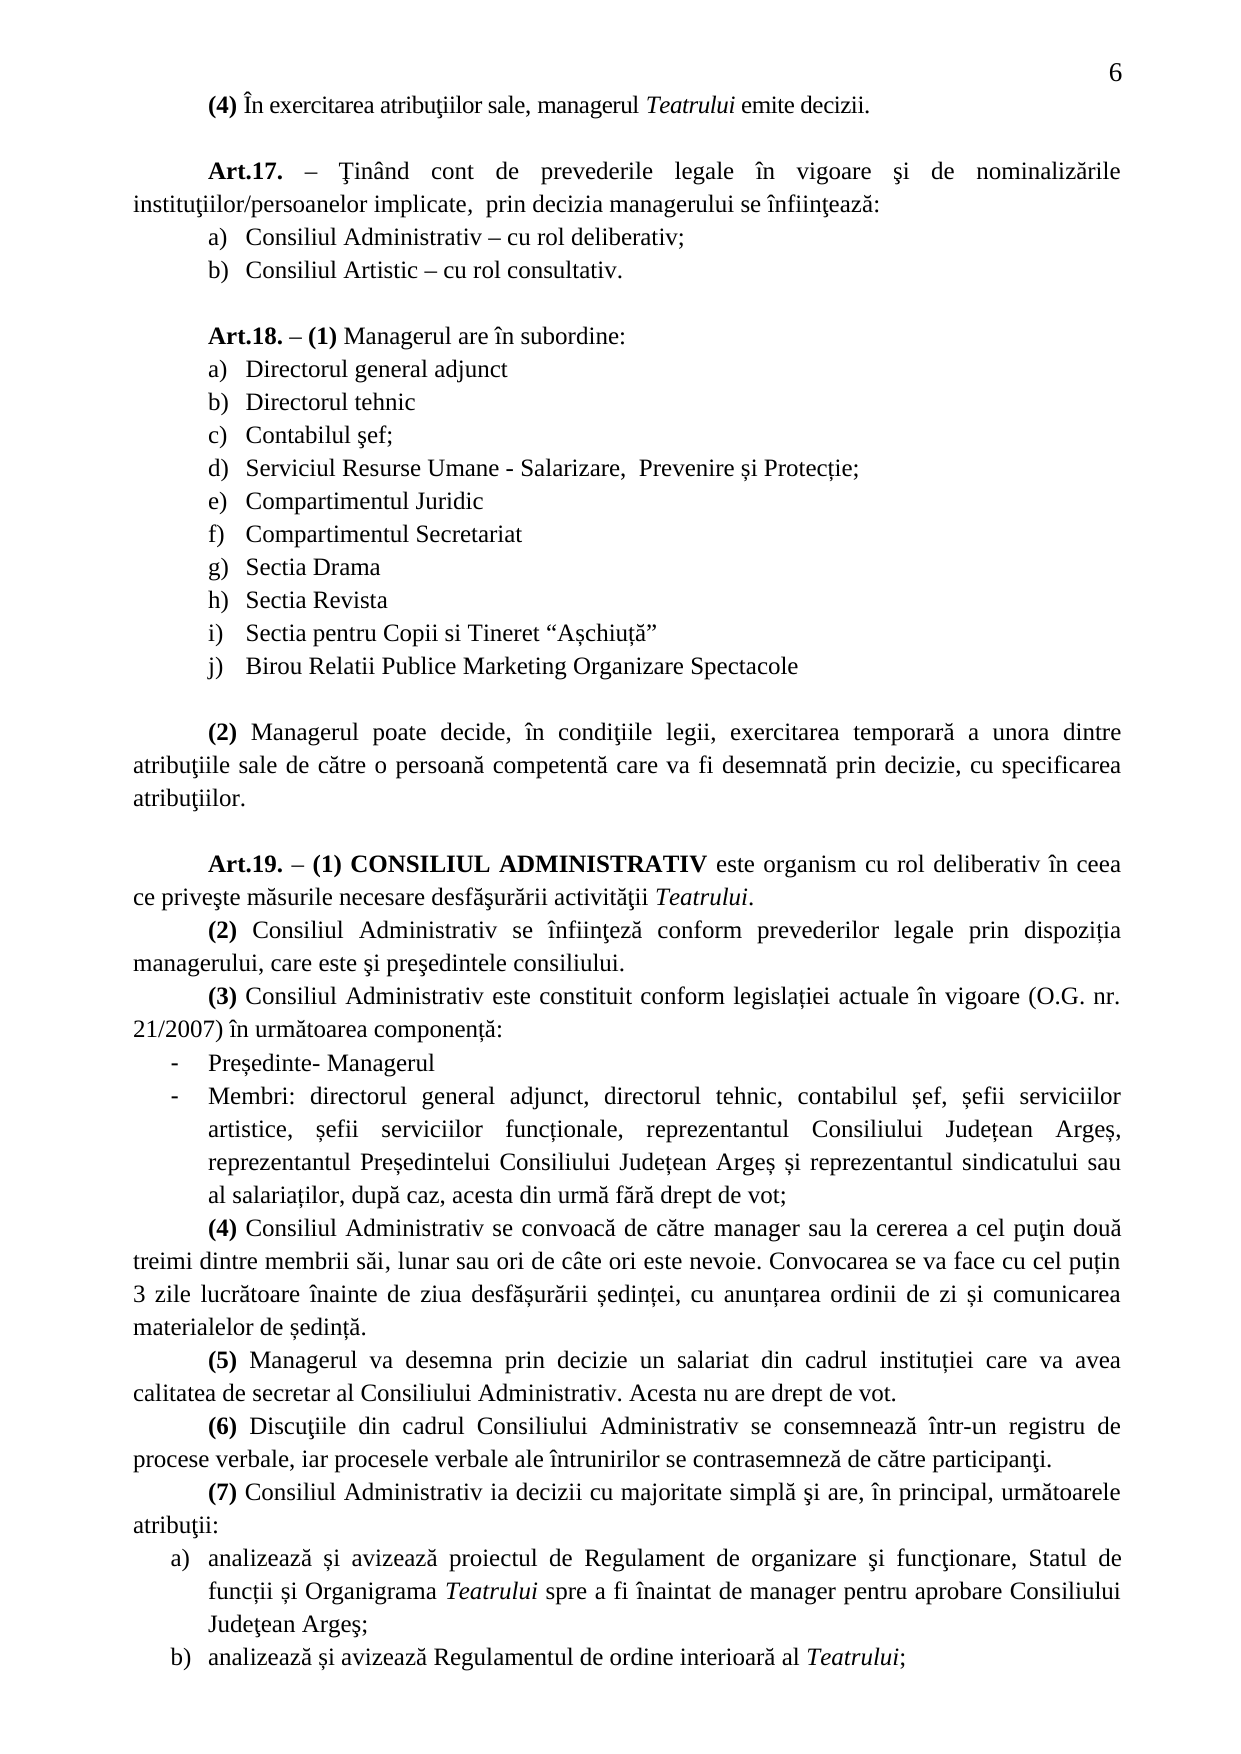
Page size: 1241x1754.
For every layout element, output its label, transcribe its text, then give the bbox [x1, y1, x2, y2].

text (6) Discuţiile din cadrul Consiliului Administrativ se consemnează într-un registru de procese verbale, iar procesele verbale ale întrunirilor se contrasemneză de către participanţi. [133, 1411, 1122, 1473]
list Consiliul Artistic – cu rol consultativ. [208, 255, 1122, 284]
list Contabilul şef; [208, 420, 1122, 449]
list Membri: directorul general adjunct, directorul tehnic, contabilul șef, șefii serviciilor artistice, șefii serviciilor funcționale, reprezentantul Consiliului Județean Argeș, reprezentantul Președintelui Consiliului Județean Argeș și reprezentantul sindicatului sau al salariaților, după caz, acesta din urmă fără drept de vot; [170, 1081, 1122, 1208]
list Birou Relatii Publice Marketing Organizare Spectacole [208, 651, 1122, 680]
list Sectia Revista [208, 585, 1122, 614]
text (5) Managerul va desemna prin decizie un salariat din cadrul instituției care va avea calitatea de secretar al Consiliului Administrativ. Acesta nu are drept de vot. [133, 1345, 1122, 1407]
text Art.18. – (1) Managerul are în subordine: [135, 321, 1122, 350]
list Compartimentul Juridic [208, 486, 1122, 515]
list Consiliul Administrativ – cu rol deliberativ; [208, 222, 1122, 251]
list analizează și avizează proiectul de Regulament de organizare şi funcţionare, Statul de funcții și Organigrama Teatrului spre a fi înaintat de manager pentru aprobare Consiliului Judeţean Argeş; [170, 1543, 1122, 1638]
list Sectia pentru Copii si Tineret “Așchiuță” [208, 618, 1122, 647]
text (3) Consiliul Administrativ este constituit conform legislației actuale în vigoare (O.G. nr. 21/2007) în următoarea componență: [133, 981, 1122, 1043]
list Președinte- Managerul [170, 1047, 1122, 1076]
list analizează și avizează Regulamentul de ordine interioară al Teatrului; [170, 1642, 1122, 1671]
text (2) Managerul poate decide, în condiţiile legii, exercitarea temporară a unora dintre atribuţiile sale de către o persoană competentă care va fi desemnată prin decizie, cu specificarea atribuţiilor. [133, 717, 1122, 812]
text (2) Consiliul Administrativ se înfiinţeză conform prevederilor legale prin dispoziția managerului, care este şi preşedintele consiliului. [133, 915, 1122, 977]
list Compartimentul Secretariat [208, 519, 1122, 548]
text (4) În exercitarea atribuţiilor sale, managerul Teatrului emite decizii. [133, 90, 1122, 119]
text (4) Consiliul Administrativ se convoacă de către manager sau la cererea a cel puţin două treimi dintre membrii săi, lunar sau ori de câte ori este nevoie. Convocarea se va face cu cel puțin 3 zile lucrătoare înainte de ziua desfășurării ședinței, cu anunțarea ordinii de zi și comunicarea materialelor de ședință. [133, 1213, 1122, 1341]
text Art.19. – (1) CONSILIUL ADMINISTRATIV este organism cu rol deliberativ în ceea ce priveşte măsurile necesare desfăşurării activităţii Teatrului. [133, 849, 1122, 911]
text (7) Consiliul Administrativ ia decizii cu majoritate simplă şi are, în principal, următoarele atribuţii: [133, 1477, 1122, 1539]
text Art.17. – Ţinând cont de prevederile legale în vigoare şi de nominalizările instituţiilor/persoanelor implicate, prin decizia managerului se înfiinţează: [133, 156, 1122, 218]
list Directorul tehnic [208, 387, 1122, 416]
list Directorul general adjunct [208, 354, 1122, 383]
list Serviciul Resurse Umane - Salarizare, Prevenire și Protecție; [208, 453, 1122, 482]
list Sectia Drama [208, 552, 1122, 581]
